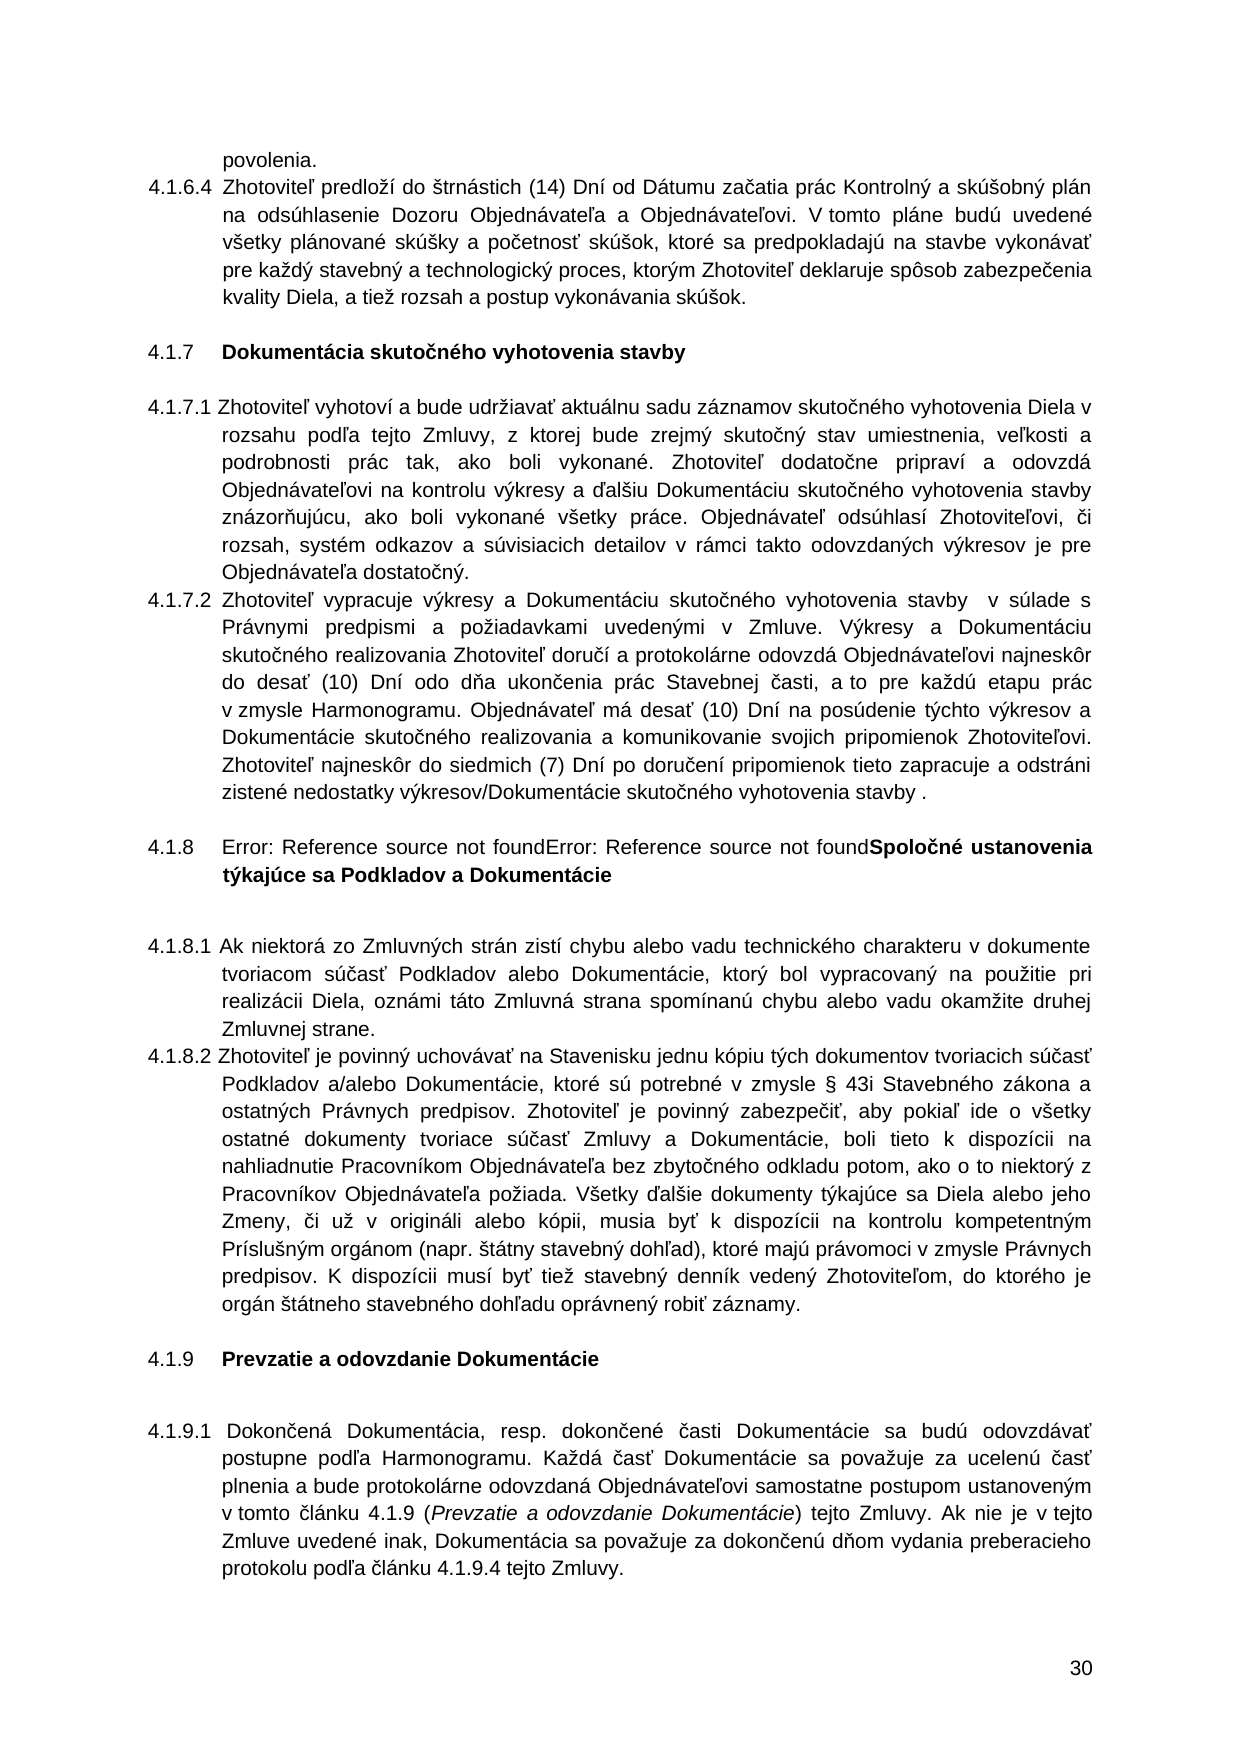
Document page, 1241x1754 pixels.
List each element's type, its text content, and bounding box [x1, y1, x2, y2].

text 4.1.7.2 Zhotoviteľ vypracuje výkresy a Dokumentáciu skutočného vyhotovenia stavby v súlade s Právnymi predpismi a požiadavkami uvedenými v Zmluve. Výkresy a Dokumentáciu skutočného realizovania Zhotoviteľ doručí a protokolárne odovzdá Objednávateľovi najneskôr do desať (10) Dní odo dňa ukončenia prác Stavebnej časti, a to pre každú etapu prác v zmysle Harmonogramu. Objednávateľ má desať (10) Dní na posúdenie týchto výkresov a Dokumentácie skutočného realizovania a komunikovanie svojich pripomienok Zhotoviteľovi. Zhotoviteľ najneskôr do siedmich (7) Dní po doručení pripomienok tieto zapracuje a odstráni zistené nedostatky výkresov/Dokumentácie skutočného vyhotovenia stavby . [148, 588, 1092, 804]
text 4.1.8.1 Ak niektorá zo Zmluvných strán zistí chybu alebo vadu technického charakteru v dokumente tvoriacom súčasť Podkladov alebo Dokumentácie, ktorý bol vypracovaný na použitie pri realizácii Diela, oznámi táto Zmluvná strana spomínanú chybu alebo vadu okamžite druhej Zmluvnej strane. [148, 934, 1092, 1041]
text 4.1.9.1 Dokončená Dokumentácia, resp. dokončené časti Dokumentácie sa budú odovzdávať postupne podľa Harmonogramu. Každá časť Dokumentácie sa považuje za ucelenú časť plnenia a bude protokolárne odovzdaná Objednávateľovi samostatne postupom ustanoveným v tomto článku 4.1.9 (Prevzatie a odovzdanie Dokumentácie) tejto Zmluvy. Ak nie je v tejto Zmluve uvedené inak, Dokumentácia sa považuje za dokončenú dňom vydania preberacieho protokolu podľa článku 4.1.9.4 tejto Zmluvy. [148, 1418, 1092, 1580]
text 4.1.7.1 Zhotoviteľ vyhotoví a bude udržiavať aktuálnu sadu záznamov skutočného vyhotovenia Diela v rozsahu podľa tejto Zmluvy, z ktorej bude zrejmý skutočný stav umiestnenia, veľkosti a podrobnosti prác tak, ako boli vykonané. Zhotoviteľ dodatočne pripraví a odovzdá Objednávateľovi na kontrolu výkresy a ďalšiu Dokumentáciu skutočného vyhotovenia stavby znázorňujúcu, ako boli vykonané všetky práce. Objednávateľ odsúhlasí Zhotoviteľovi, či rozsah, systém odkazov a súvisiacich detailov v rámci takto odovzdaných výkresov je pre Objednávateľa dostatočný. [148, 395, 1092, 584]
text 4.1.8.2 Zhotoviteľ je povinný uchovávať na Stavenisku jednu kópiu tých dokumentov tvoriacich súčasť Podkladov a/alebo Dokumentácie, ktoré sú potrebné v zmysle § 43i Stavebného zákona a ostatných Právnych predpisov. Zhotoviteľ je povinný zabezpečiť, aby pokiaľ ide o všetky ostatné dokumenty tvoriace súčasť Zmluvy a Dokumentácie, boli tieto k dispozícii na nahliadnutie Pracovníkom Objednávateľa bez zbytočného odkladu potom, ako o to niektorý z Pracovníkov Objednávateľa požiada. Všetky ďalšie dokumenty týkajúce sa Diela alebo jeho Zmeny, či už v origináli alebo kópii, musia byť k dispozícii na kontrolu kompetentným Príslušným orgánom (napr. štátny stavebný dohľad), ktoré majú právomoci v zmysle Právnych predpisov. K dispozícii musí byť tiež stavebný denník vedený Zhotoviteľom, do ktorého je orgán štátneho stavebného dohľadu oprávnený robiť záznamy. [148, 1044, 1092, 1316]
list Zhotoviteľ predloží do štrnástich (14) Dní od Dátumu začatia prác Kontrolný a skúšobný plán na odsúhlasenie Dozoru Objednávateľa a Objednávateľovi. V tomto pláne budú uvedené všetky plánované skúšky a početnosť skúšok, ktoré sa predpokladajú na stavbe vykonávať pre každý stavebný a technologický proces, ktorým Zhotoviteľ deklaruje spôsob zabezpečenia kvality Diela, a tiež rozsah a postup vykonávania skúšok. [148, 175, 1092, 309]
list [148, 148, 1092, 172]
list Prevzatie a odovzdanie Dokumentácie [148, 1347, 1092, 1371]
list Dokumentácia skutočného vyhotovenia stavby [148, 340, 1092, 364]
